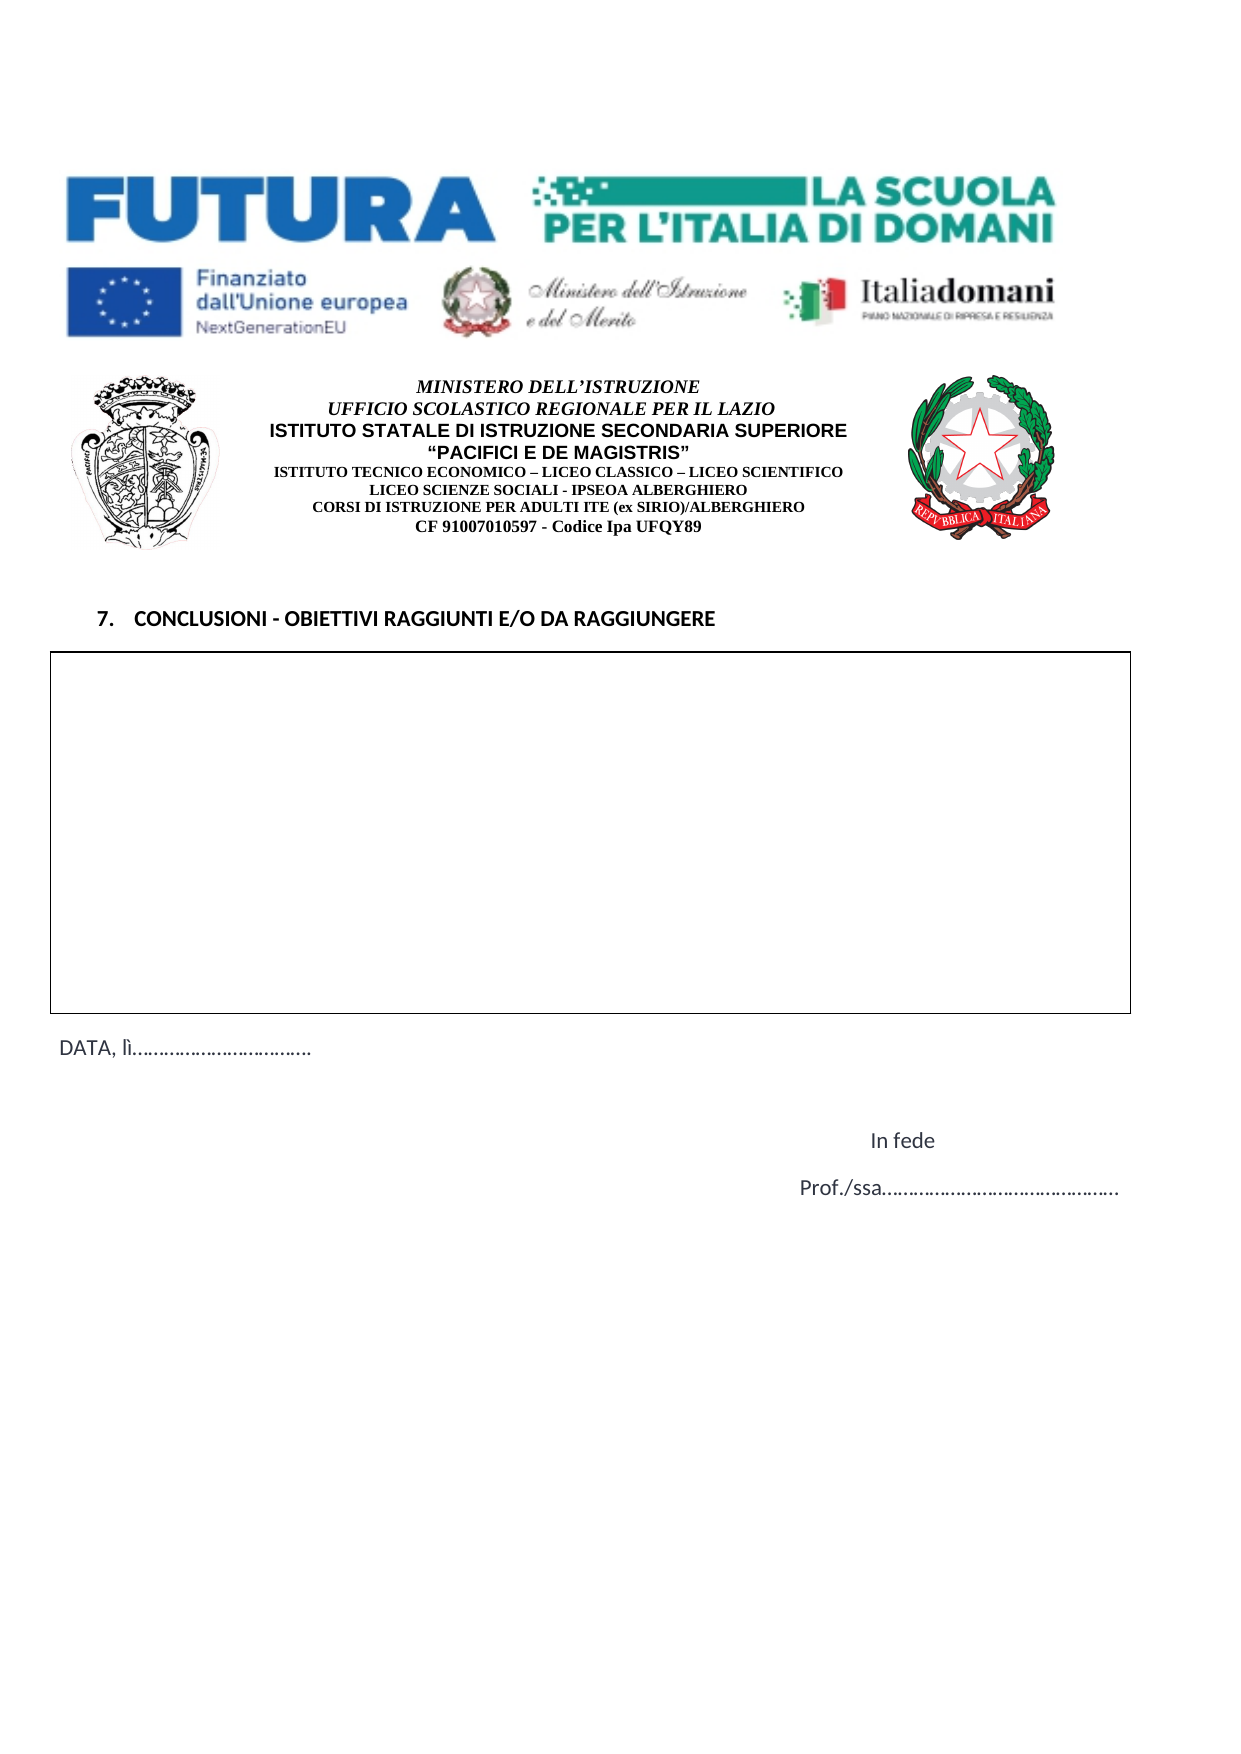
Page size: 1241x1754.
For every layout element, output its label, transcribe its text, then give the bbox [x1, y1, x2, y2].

list CONCLUSIONI - OBIETTIVI RAGGIUNTI E/O DA RAGGIUNGERE [97, 604, 1122, 633]
text In fede [797, 1126, 1122, 1154]
text Prof./ssa……………………………………… [723, 1173, 1122, 1201]
picture [59, 169, 1063, 348]
text DATA, lì……………………………. [59, 1033, 1122, 1061]
